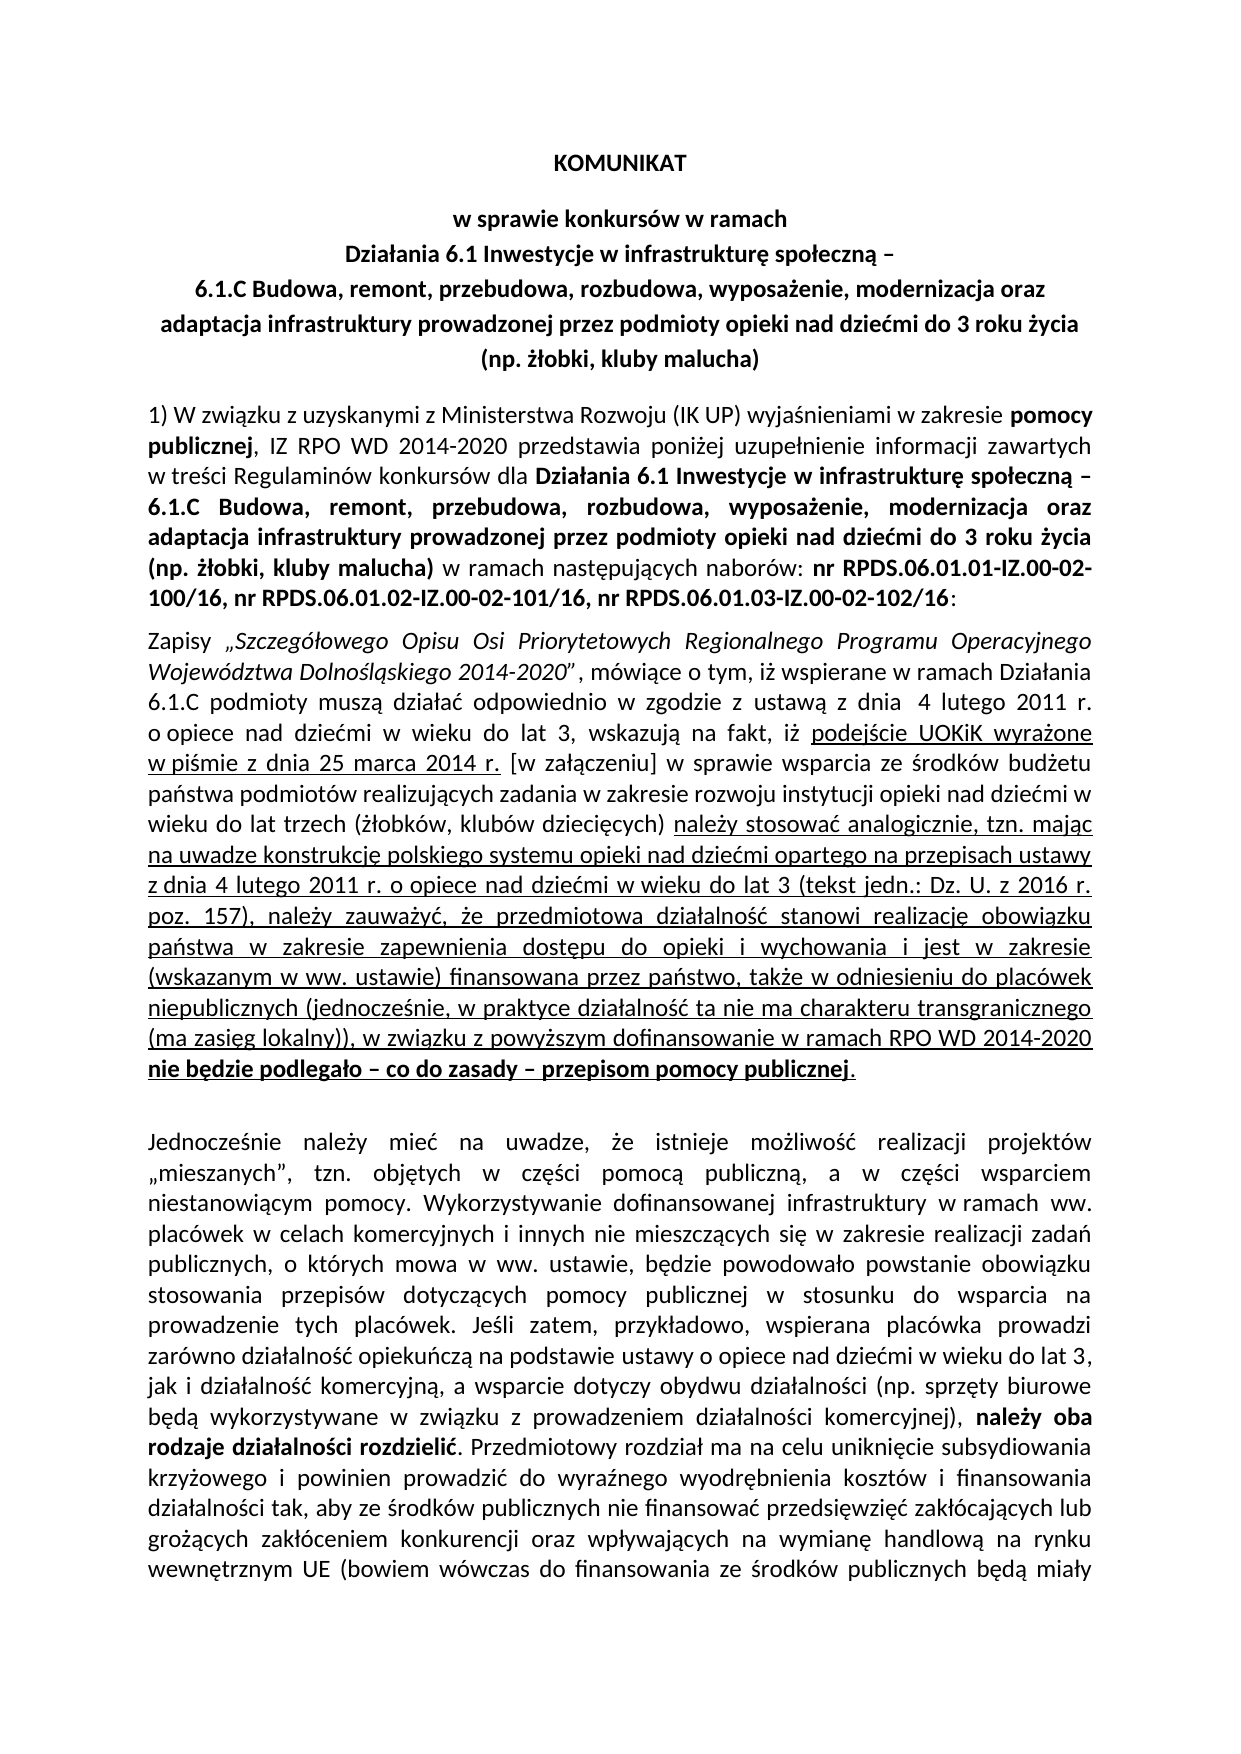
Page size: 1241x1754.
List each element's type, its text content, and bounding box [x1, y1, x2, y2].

text 1) W związku z uzyskanymi z Ministerstwa Rozwoju (IK UP) wyjaśnieniami w zakresie pomocy publicznej, IZ RPO WD 2014-2020 przedstawia poniżej uzupełnienie informacji zawartych w treści Regulaminów konkursów dla Działania 6.1 Inwestycje w infrastrukturę społeczną – 6.1.C Budowa, remont, przebudowa, rozbudowa, wyposażenie, modernizacja oraz adaptacja infrastruktury prowadzonej przez podmioty opieki nad dziećmi do 3 roku życia (np. żłobki, kluby malucha) w ramach następujących naborów: nr RPDS.06.01.01-IZ.00-02-100/16, nr RPDS.06.01.02-IZ.00-02-101/16, nr RPDS.06.01.03-IZ.00-02-102/16: [148, 399, 1093, 613]
text Zapisy „Szczegółowego Opisu Osi Priorytetowych Regionalnego Programu Operacyjnego Województwa Dolnośląskiego 2014-2020”, mówiące o tym, iż wspierane w ramach Działania 6.1.C podmioty muszą działać odpowiednio w zgodzie z ustawą z dnia 4 lutego 2011 r. o opiece nad dziećmi w wieku do lat 3, wskazują na fakt, iż podejście UOKiK wyrażone w piśmie z dnia 25 marca 2014 r. [w załączeniu] w sprawie wsparcia ze środków budżetu państwa podmiotów realizujących zadania w zakresie rozwoju instytucji opieki nad dziećmi w wieku do lat trzech (żłobków, klubów dziecięcych) należy stosować analogicznie, tzn. mając na uwadze konstrukcję polskiego systemu opieki nad dziećmi opartego na przepisach ustawy z dnia 4 lutego 2011 r. o opiece nad dziećmi w wieku do lat 3 (tekst jedn.: Dz. U. z 2016 r. poz. 157), należy zauważyć, że przedmiotowa działalność stanowi realizację obowiązku państwa w zakresie zapewnienia dostępu do opieki i wychowania i jest w zakresie (wskazanym w ww. ustawie) finansowana przez państwo, także w odniesieniu do placówek niepublicznych (jednocześnie, w praktyce działalność ta nie ma charakteru transgranicznego (ma zasięg lokalny)), w związku z powyższym dofinansowanie w ramach RPO WD 2014-2020 nie będzie podlegało – co do zasady – przepisom pomocy publicznej. [148, 625, 1093, 987]
text w sprawie konkursów w ramach [148, 203, 1093, 234]
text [148, 1096, 1093, 1584]
text Działania 6.1 Inwestycje w infrastrukturę społeczną – [148, 238, 1093, 269]
text KOMUNIKAT [148, 148, 1093, 178]
text 6.1.C Budowa, remont, przebudowa, rozbudowa, wyposażenie, modernizacja oraz adaptacja infrastruktury prowadzonej przez podmioty opieki nad dziećmi do 3 roku życia (np. żłobki, kluby malucha) [148, 273, 1093, 374]
